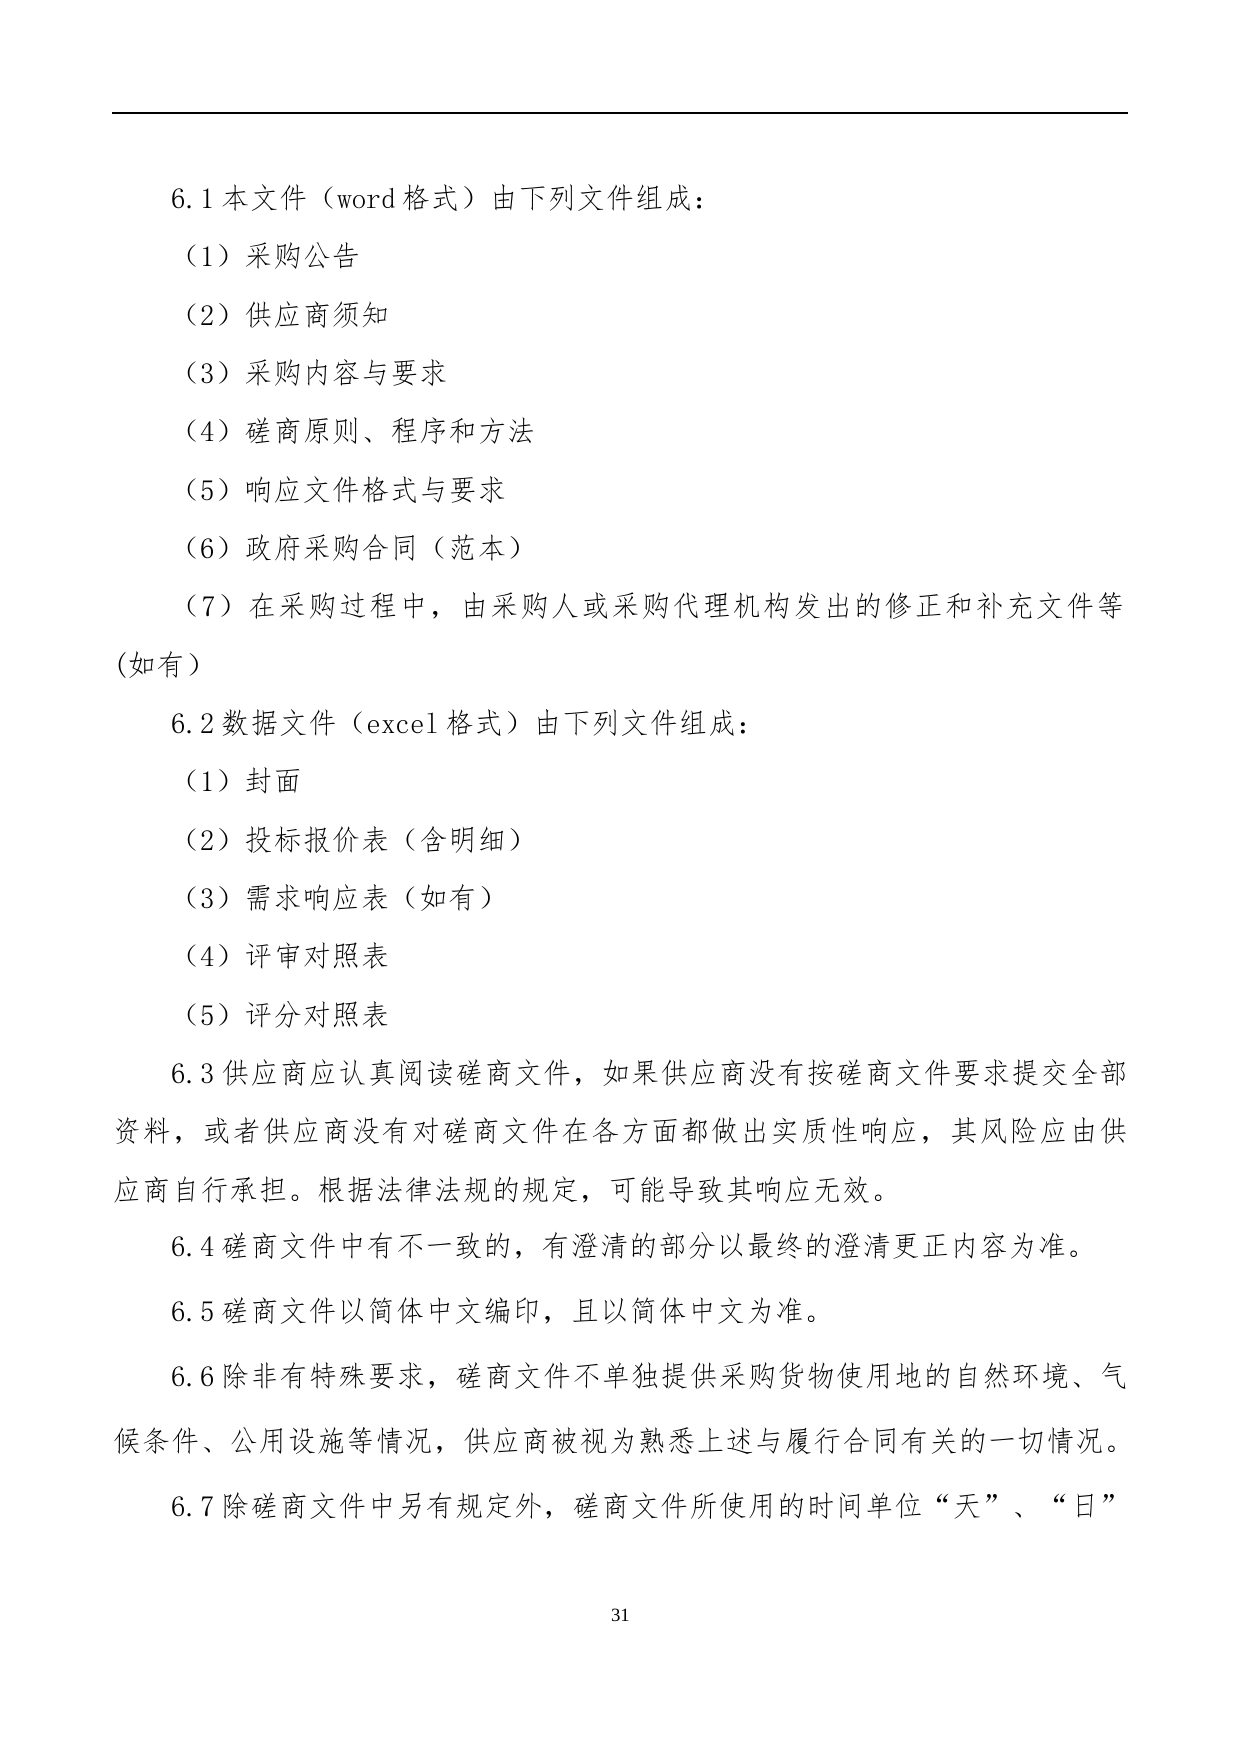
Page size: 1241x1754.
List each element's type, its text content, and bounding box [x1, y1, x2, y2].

text （3）需求响应表（如有） [112, 862, 1128, 920]
text （1）采购公告 [112, 220, 1128, 278]
text （2）供应商须知 [112, 278, 1128, 337]
text （4）磋商原则、程序和方法 [112, 395, 1128, 453]
text 6.5磋商文件以简体中文编印，且以简体中文为准。 [112, 1277, 1128, 1342]
text 6.1本文件（word格式）由下列文件组成： [112, 162, 1128, 220]
text （1）封面 [112, 745, 1128, 803]
text （7）在采购过程中，由采购人或采购代理机构发出的修正和补充文件等(如有） [112, 570, 1128, 687]
text （6）政府采购合同（范本） [112, 512, 1128, 570]
text （2）投标报价表（含明细） [112, 803, 1128, 862]
text 6.4磋商文件中有不一致的，有澄清的部分以最终的澄清更正内容为准。 [112, 1212, 1128, 1277]
text （3）采购内容与要求 [112, 337, 1128, 395]
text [112, 1472, 1128, 1537]
text （4）评审对照表 [112, 920, 1128, 978]
text （5）响应文件格式与要求 [112, 453, 1128, 512]
text 6.6除非有特殊要求，磋商文件不单独提供采购货物使用地的自然环境、气候条件、公用设施等情况，供应商被视为熟悉上述与履行合同有关的一切情况。 [112, 1342, 1128, 1472]
text （5）评分对照表 [112, 978, 1128, 1037]
text 6.2数据文件（excel格式）由下列文件组成： [112, 687, 1128, 745]
text 6.3供应商应认真阅读磋商文件，如果供应商没有按磋商文件要求提交全部资料，或者供应商没有对磋商文件在各方面都做出实质性响应，其风险应由供应商自行承担。根据法律法规的规定，可能导致其响应无效。 [112, 1037, 1128, 1212]
